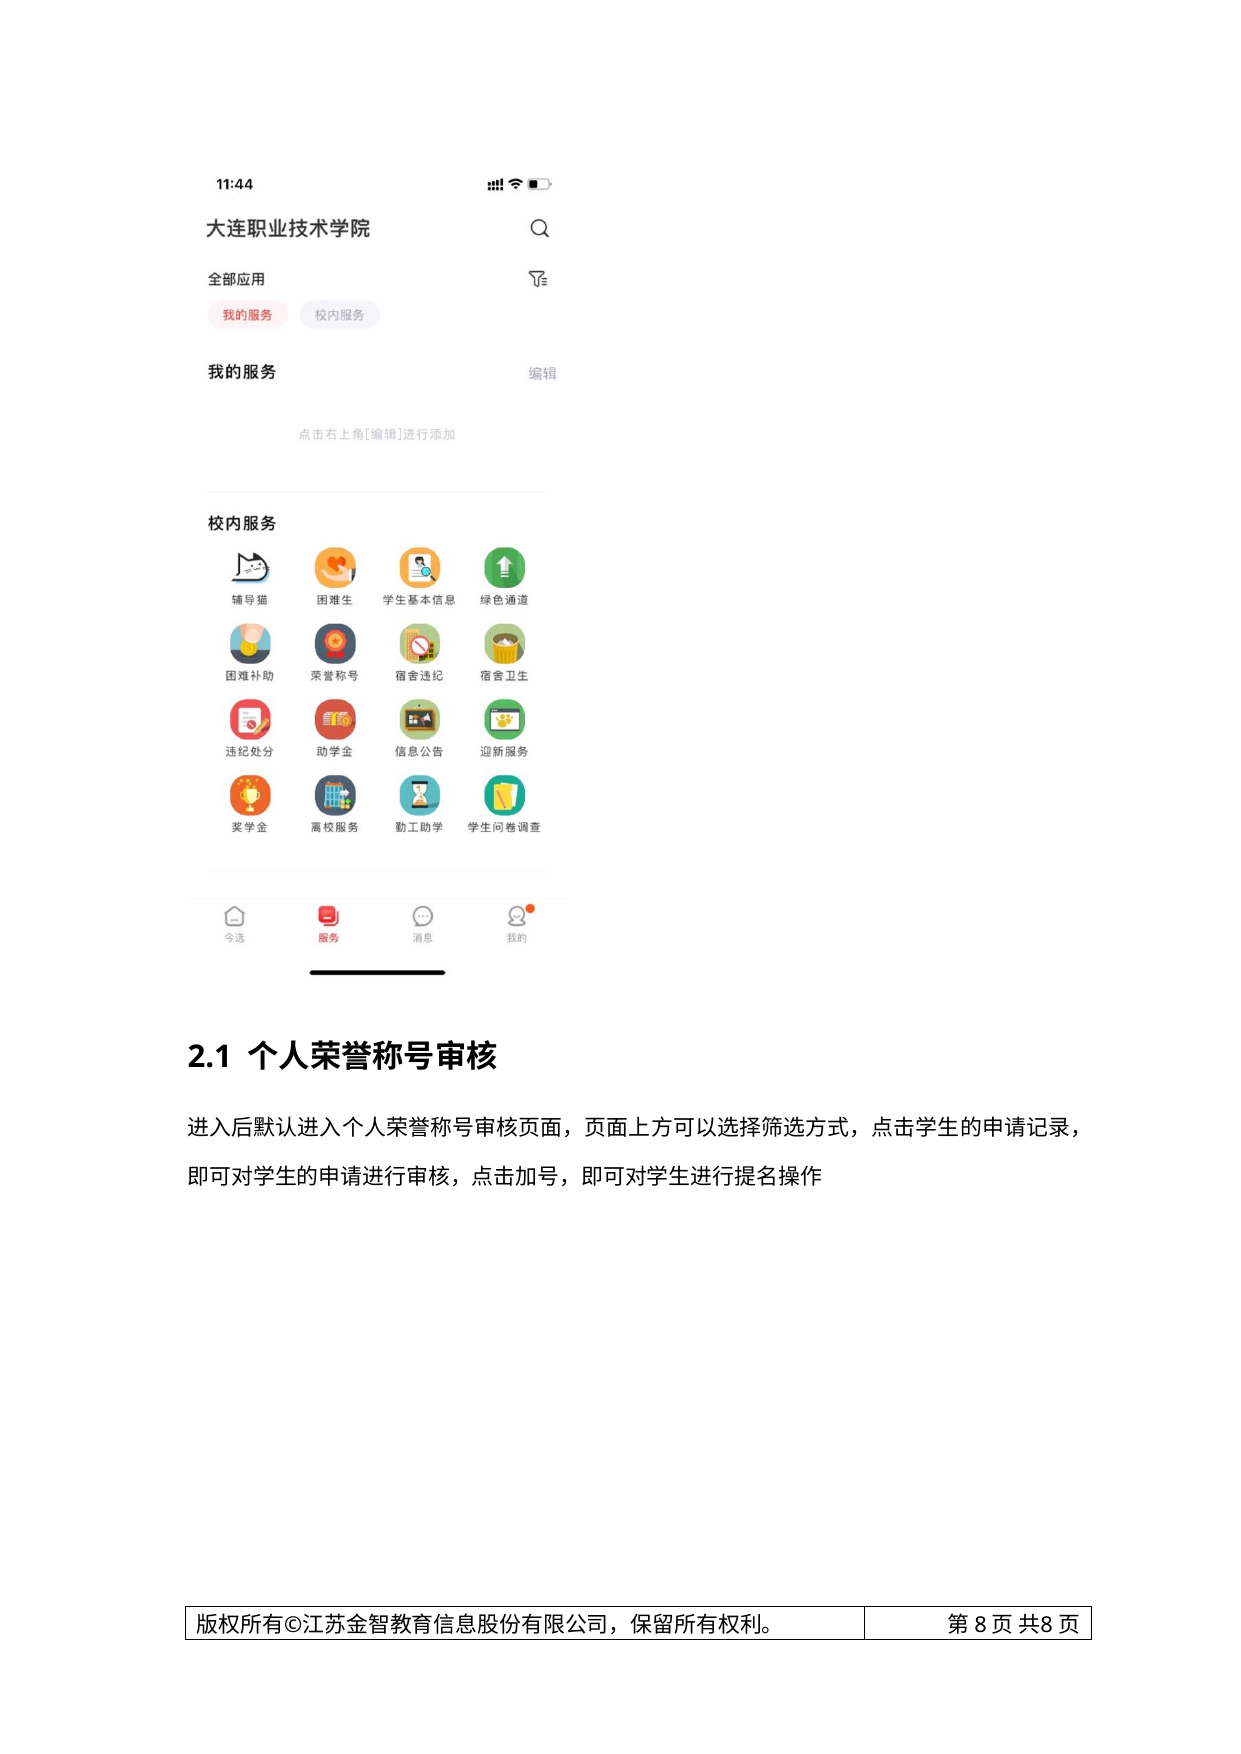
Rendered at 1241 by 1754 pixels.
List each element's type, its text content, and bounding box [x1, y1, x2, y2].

subtitle 个人荣誉称号审核 [187, 1022, 1094, 1087]
list 进入后默认进入个人荣誉称号审核页面，页面上方可以选择筛选方式，点击学生的申请记录，即可对学生的申请进行审核，点击加号，即可对学生进行提名操作 [187, 1109, 1094, 1191]
picture [187, 162, 567, 982]
